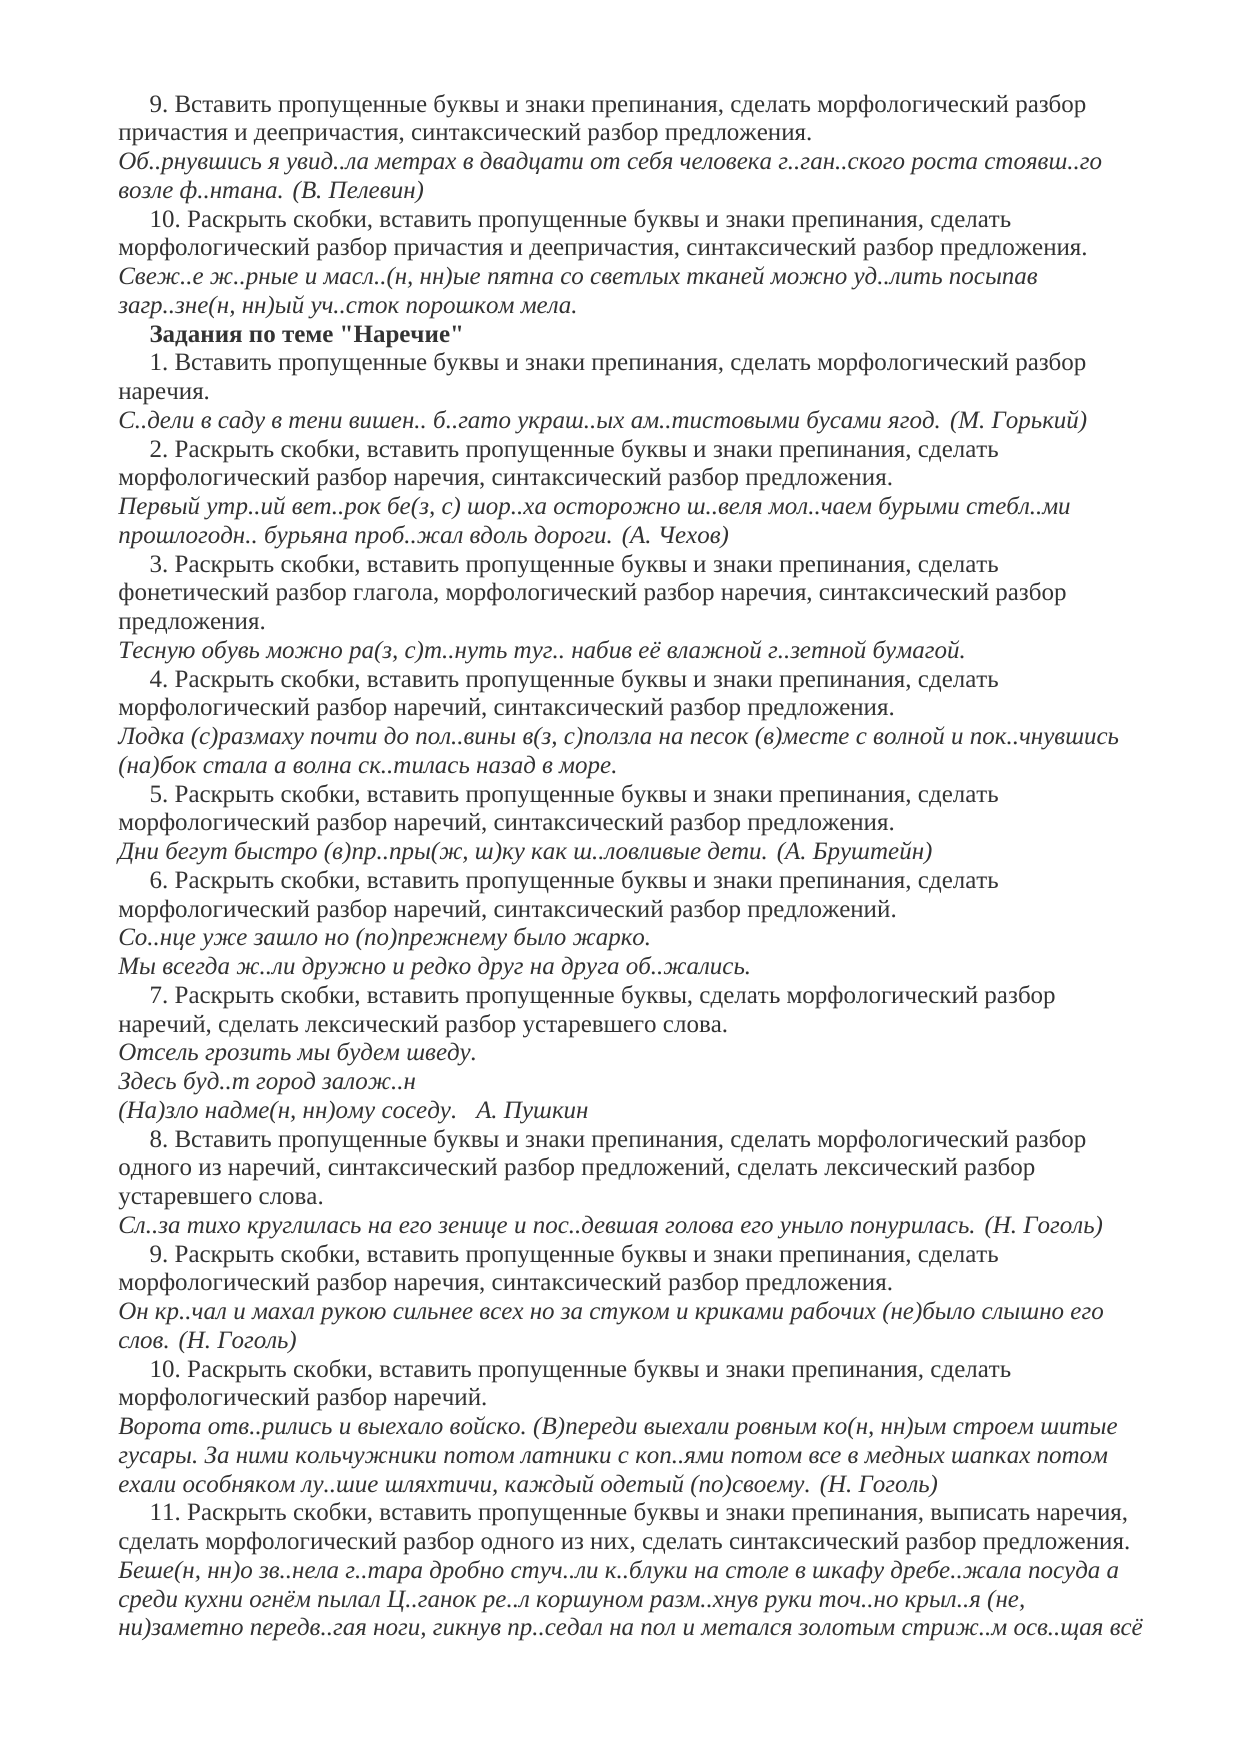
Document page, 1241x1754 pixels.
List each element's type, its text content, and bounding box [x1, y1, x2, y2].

text 7. Раскрыть скобки, вставить пропущенные буквы, сделать морфологический разбор наречий, сделать лексический разбор устаревшего слова. [118, 980, 1152, 1037]
text Первый утр..ий вет..рок бе(з, с) шор..ха осторожно ш..веля мол..чаем бурыми стебл..ми прошлогодн.. бурьяна проб..жал вдоль дороги. (А. Чехов) [118, 491, 1152, 549]
text Свеж..е ж..рные и масл..(н, нн)ые пятна со светлых тканей можно уд..лить посыпав загр..зне(н, нн)ый уч..сток порошком мела. [118, 261, 1152, 319]
text Отсель грозить мы будем шведу. Здесь буд..т город залож..н (На)зло надме(н, нн)ому соседу. А. Пушкин [118, 1037, 1152, 1124]
text 6. Раскрыть скобки, вставить пропущенные буквы и знаки препинания, сделать морфологический разбор наречий, синтаксический разбор предложений. [118, 865, 1152, 922]
text Сл..за тихо круглилась на его зенице и пос..девшая голова его уныло понурилась. (Н. Гоголь) [118, 1210, 1152, 1239]
text С..дели в саду в тени вишен.. б..гато украш..ых ам..тистовыми бусами ягод. (М. Горький) [118, 405, 1152, 434]
text 8. Вставить пропущенные буквы и знаки препинания, сделать морфологический разбор одного из наречий, синтаксический разбор предложений, сделать лексический разбор устаревшего слова. [118, 1124, 1152, 1210]
text Дни бегут быстро (в)пр..пры(ж, ш)ку как ш..ловливые дети. (А. Бруштейн) [118, 836, 1152, 865]
text 5. Раскрыть скобки, вставить пропущенные буквы и знаки препинания, сделать морфологический разбор наречий, синтаксический разбор предложения. [118, 779, 1152, 836]
text Мы всегда ж..ли дружно и редко друг на друга об..жались. [118, 951, 1152, 980]
text Ворота отв..рились и выехало войско. (В)переди выехали ровным ко(н, нн)ым строем шитые гусары. За ними кольчужники потом латники с коп..ями потом все в медных шапках потом ехали особняком лу..шие шляхтичи, каждый одетый (по)своему. (Н. Гоголь) [118, 1411, 1152, 1497]
text 4. Раскрыть скобки, вставить пропущенные буквы и знаки препинания, сделать морфологический разбор наречий, синтаксический разбор предложения. [118, 664, 1152, 721]
text 3. Раскрыть скобки, вставить пропущенные буквы и знаки препинания, сделать фонетический разбор глагола, морфологический разбор наречия, синтаксический разбор предложения. [118, 549, 1152, 635]
text Тесную обувь можно ра(з, с)т..нуть туг.. набив её влажной г..зетной бумагой. [118, 635, 1152, 664]
text 10. Раскрыть скобки, вставить пропущенные буквы и знаки препинания, сделать морфологический разбор причастия и деепричастия, синтаксический разбор предложения. [118, 204, 1152, 261]
text 11. Раскрыть скобки, вставить пропущенные буквы и знаки препинания, выписать наречия, сделать морфологический разбор одного из них, сделать синтаксический разбор предложения. [118, 1497, 1152, 1555]
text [118, 1555, 1152, 1641]
text Об..рнувшись я увид..ла метрах в двадцати от себя человека г..ган..ского роста стоявш..го возле ф..нтана. (В. Пелевин) [118, 146, 1152, 204]
text Со..нце уже зашло но (по)прежнему было жарко. [118, 922, 1152, 951]
text 9. Раскрыть скобки, вставить пропущенные буквы и знаки препинания, сделать морфологический разбор наречия, синтаксический разбор предложения. [118, 1239, 1152, 1296]
text 10. Раскрыть скобки, вставить пропущенные буквы и знаки препинания, сделать морфологический разбор наречий. [118, 1354, 1152, 1411]
text Задания по теме "Наречие" [118, 319, 1152, 347]
text 2. Раскрыть скобки, вставить пропущенные буквы и знаки препинания, сделать морфологический разбор наречия, синтаксический разбор предложения. [118, 434, 1152, 491]
text Он кр..чал и махал рукою сильнее всех но за стуком и криками рабочих (не)было слышно его слов. (Н. Гоголь) [118, 1296, 1152, 1354]
text 1. Вставить пропущенные буквы и знаки препинания, сделать морфологический разбор наречия. [118, 347, 1152, 405]
text 9. Вставить пропущенные буквы и знаки препинания, сделать морфологический разбор причастия и деепричастия, синтаксический разбор предложения. [118, 89, 1152, 146]
text Лодка (с)размаху почти до пол..вины в(з, с)ползла на песок (в)месте с волной и пок..чнувшись (на)бок стала а волна ск..тилась назад в море. [118, 721, 1152, 779]
